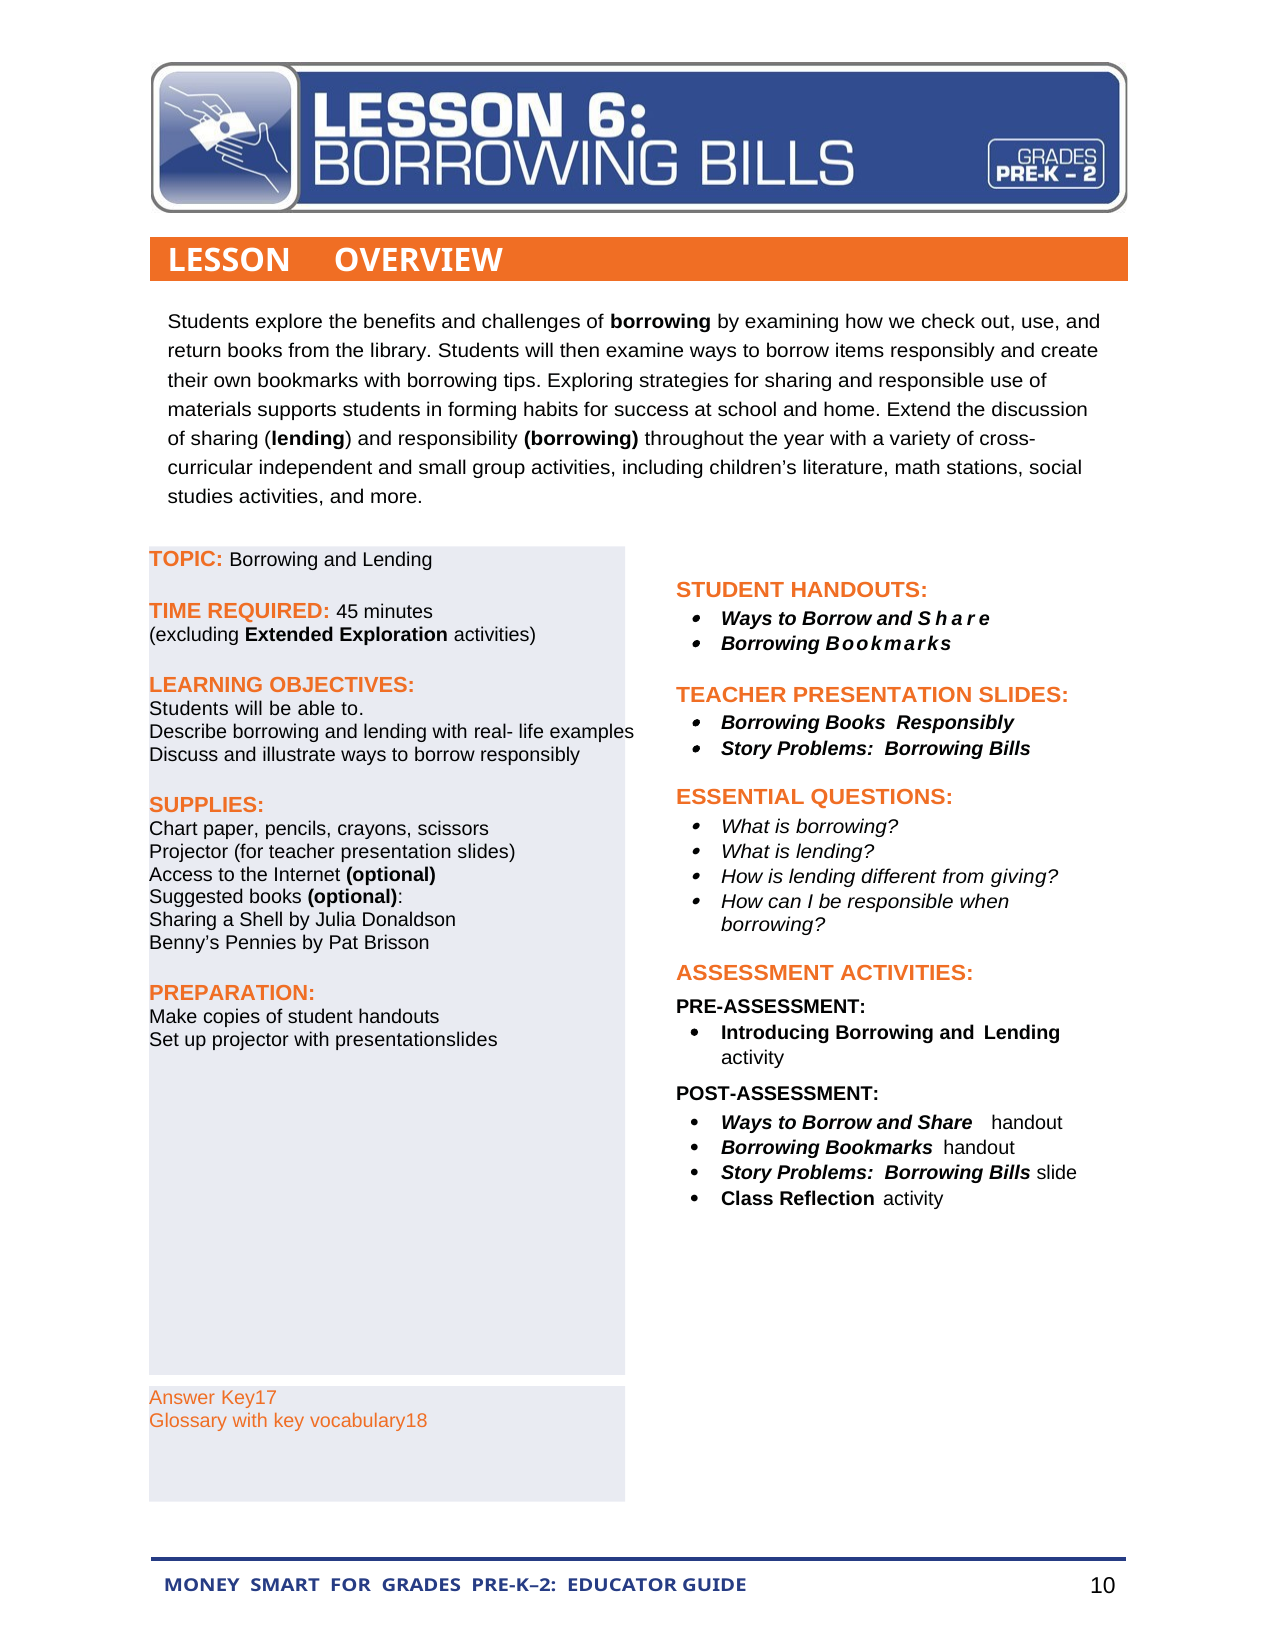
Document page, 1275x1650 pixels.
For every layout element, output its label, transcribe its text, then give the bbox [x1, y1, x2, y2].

picture [151, 62, 1128, 213]
list Students explore the benefits and challenges of borrowing by examining how we check out, use, and return books from the library. Students will then examine ways to borrow items responsibly and create their own bookmarks with borrowing tips. Exploring strategies for sharing and responsible use of materials supports students in forming habits for success at school and home. Extend the discussion of sharing (lending) and responsibility (borrowing) throughout the year with a variety of cross- curricular independent and small group activities, including children’s literature, math stations, social studies activities, and more. [167, 310, 1105, 507]
